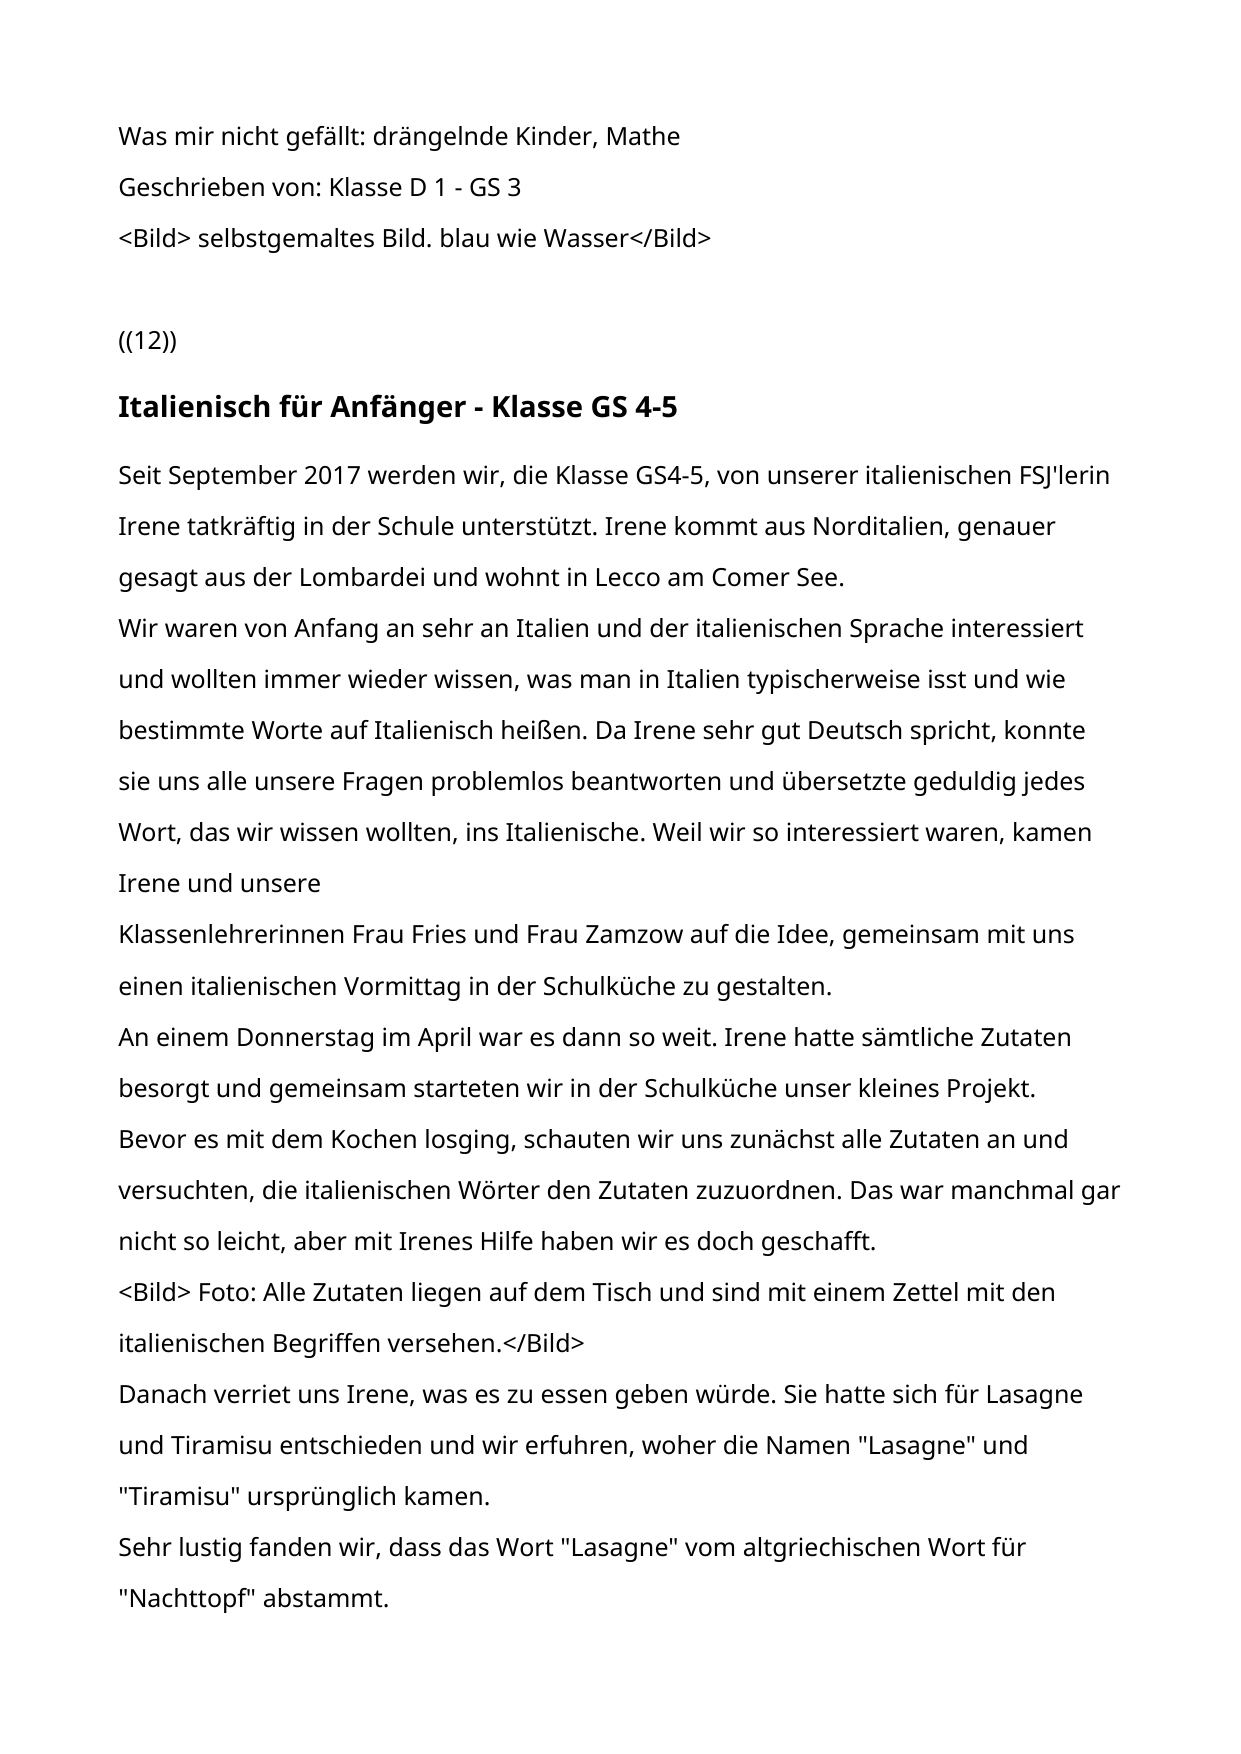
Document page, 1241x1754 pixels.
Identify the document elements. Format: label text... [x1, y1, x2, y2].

text Danach verriet uns Irene, was es zu essen geben würde. Sie hatte sich für Lasagne und Tiramisu entschieden und wir erfuhren, woher die Namen "Lasagne" und "Tiramisu" ursprünglich kamen. [118, 1377, 1122, 1513]
subtitle Italienisch für Anfänger - Klasse GS 4-5 [118, 386, 1122, 426]
text <Bild> selbstgemaltes Bild. blau wie Wasser</Bild> [118, 220, 1122, 254]
text Seit September 2017 werden wir, die Klasse GS4-5, von unserer italienischen FSJ'lerin Irene tatkräftig in der Schule unterstützt. Irene kommt aus Norditalien, genauer gesagt aus der Lombardei und wohnt in Lecco am Comer See. [118, 458, 1122, 594]
text ((12)) [118, 322, 1122, 356]
text Was mir nicht gefällt: drängelnde Kinder, Mathe [118, 118, 1122, 152]
text An einem Donnerstag im April war es dann so weit. Irene hatte sämtliche Zutaten besorgt und gemeinsam starteten wir in der Schulküche unser kleines Projekt. [118, 1019, 1122, 1104]
text Wir waren von Anfang an sehr an Italien und der italienischen Sprache interessiert und wollten immer wieder wissen, was man in Italien typischerweise isst und wie bestimmte Worte auf Italienisch heißen. Da Irene sehr gut Deutsch spricht, konnte sie uns alle unsere Fragen problemlos beantworten und übersetzte geduldig jedes Wort, das wir wissen wollten, ins Italienische. Weil wir so interessiert waren, kamen Irene und unsere [118, 611, 1122, 900]
text <Bild> Foto: Alle Zutaten liegen auf dem Tisch und sind mit einem Zettel mit den italienischen Begriffen versehen.</Bild> [118, 1274, 1122, 1359]
text Klassenlehrerinnen Frau Fries und Frau Zamzow auf die Idee, gemeinsam mit uns einen italienischen Vormittag in der Schulküche zu gestalten. [118, 917, 1122, 1002]
text Geschrieben von: Klasse D 1 - GS 3 [118, 169, 1122, 203]
text Sehr lustig fanden wir, dass das Wort "Lasagne" vom altgriechischen Wort für "Nachttopf" abstammt. [118, 1530, 1122, 1615]
text Bevor es mit dem Kochen losging, schauten wir uns zunächst alle Zutaten an und versuchten, die italienischen Wörter den Zutaten zuzuordnen. Das war manchmal gar nicht so leicht, aber mit Irenes Hilfe haben wir es doch geschafft. [118, 1121, 1122, 1257]
